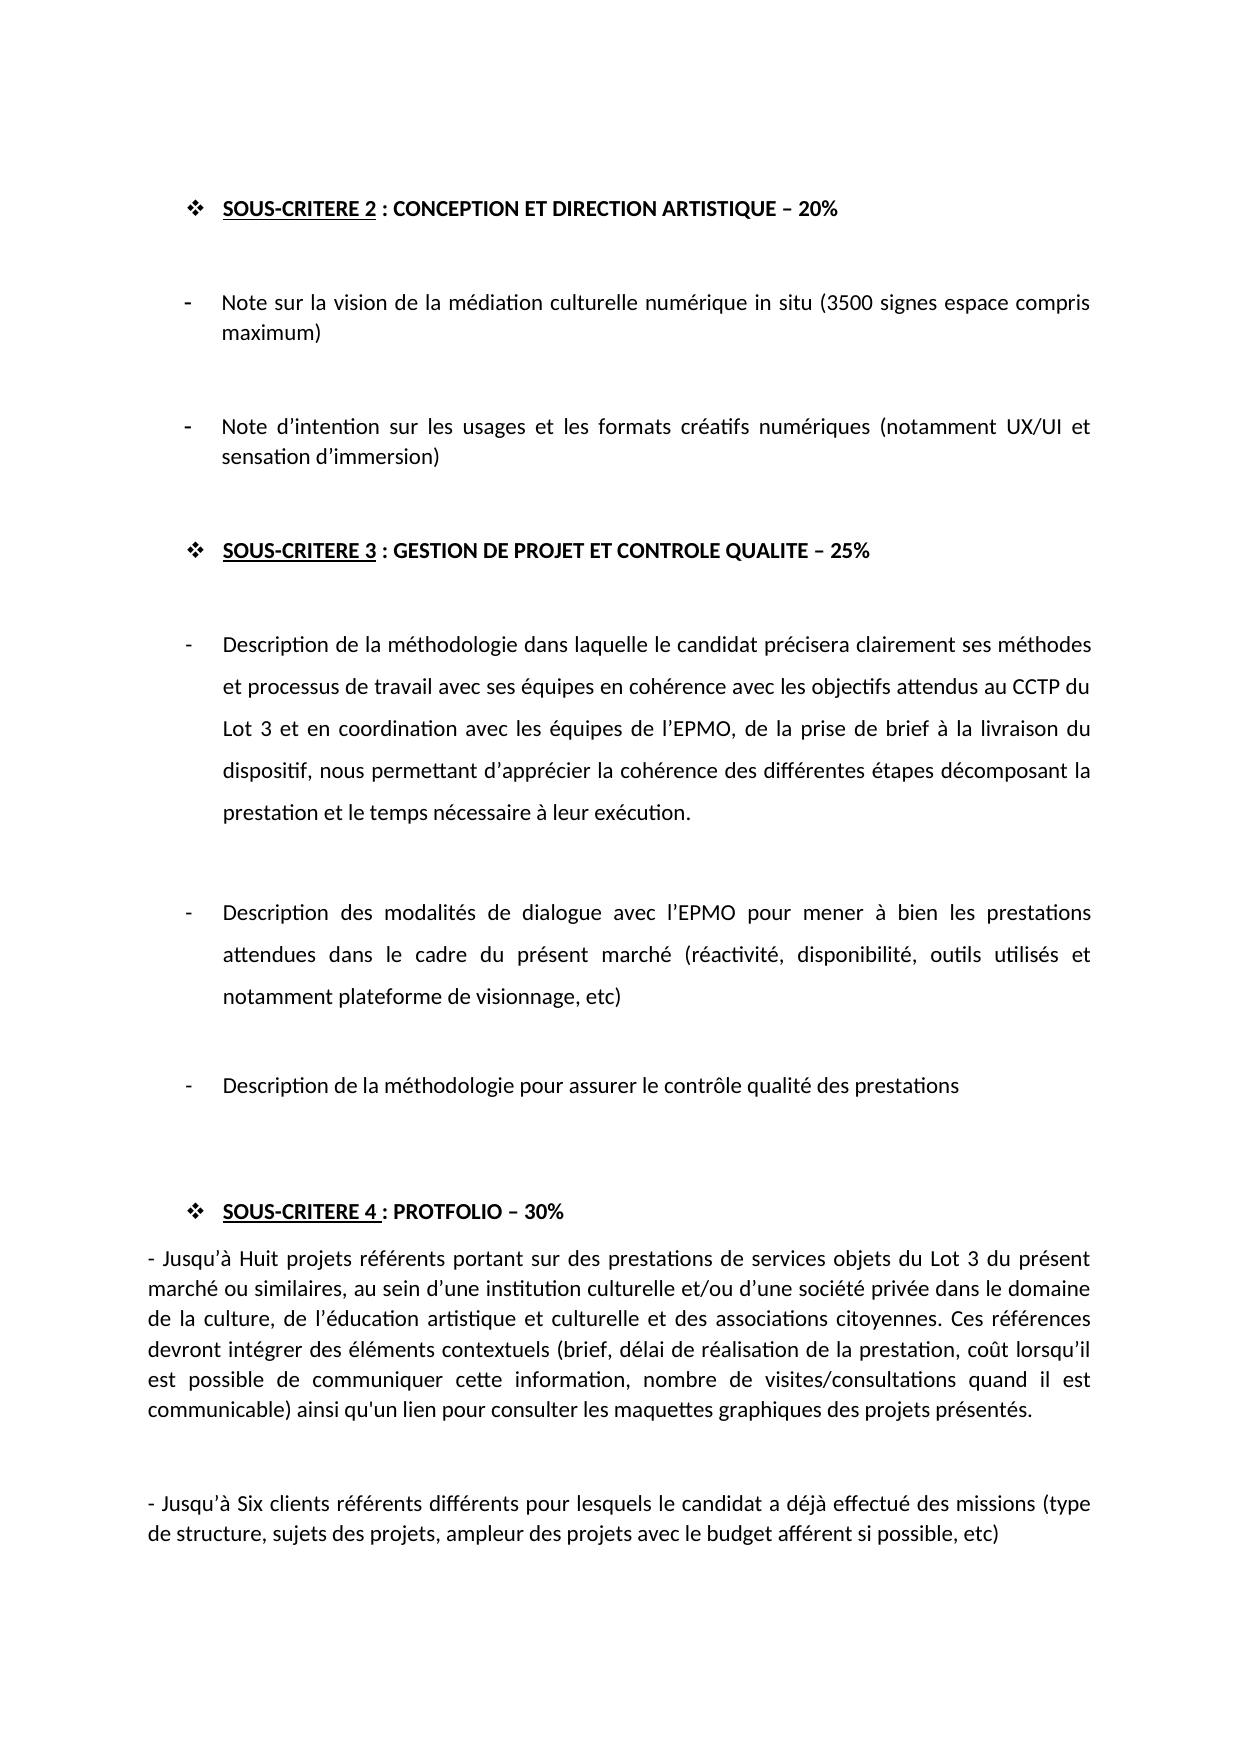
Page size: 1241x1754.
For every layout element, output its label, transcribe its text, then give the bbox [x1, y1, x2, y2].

list Description des modalités de dialogue avec l’EPMO pour mener à bien les prestations attendues dans le cadre du présent marché (réactivité, disponibilité, outils utilisés et notamment plateforme de visionnage, etc) [185, 898, 1093, 1010]
list Description de la méthodologie pour assurer le contrôle qualité des prestations [185, 1071, 1093, 1099]
subtitle SOUS-CRITERE 3 : GESTION DE PROJET ET CONTROLE QUALITE – 25% [185, 536, 1093, 564]
subtitle SOUS-CRITERE 2 : CONCEPTION ET DIRECTION ARTISTIQUE – 20% [185, 194, 1093, 222]
list Note sur la vision de la médiation culturelle numérique in situ (3500 signes espace compris maximum) [184, 288, 1093, 346]
list Note d’intention sur les usages et les formats créatifs numériques (notamment UX/UI et sensation d’immersion) [184, 412, 1093, 470]
text - Jusqu’à Six clients référents différents pour lesquels le candidat a déjà effectué des missions (type de structure, sujets des projets, ampleur des projets avec le budget afférent si possible, etc) [148, 1489, 1093, 1547]
text - Jusqu’à Huit projets référents portant sur des prestations de services objets du Lot 3 du présent marché ou similaires, au sein d’une institution culturelle et/ou d’une société privée dans le domaine de la culture, de l’éducation artistique et culturelle et des associations citoyennes. Ces références devront intégrer des éléments contextuels (brief, délai de réalisation de la prestation, coût lorsqu’il est possible de communiquer cette information, nombre de visites/consultations quand il est communicable) ainsi qu'un lien pour consulter les maquettes graphiques des projets présentés. [148, 1244, 1093, 1423]
list Description de la méthodologie dans laquelle le candidat précisera clairement ses méthodes et processus de travail avec ses équipes en cohérence avec les objectifs attendus au CCTP du Lot 3 et en coordination avec les équipes de l’EPMO, de la prise de brief à la livraison du dispositif, nous permettant d’apprécier la cohérence des différentes étapes décomposant la prestation et le temps nécessaire à leur exécution. [185, 630, 1093, 826]
subtitle SOUS-CRITERE 4 : PROTFOLIO – 30% [185, 1197, 1093, 1225]
